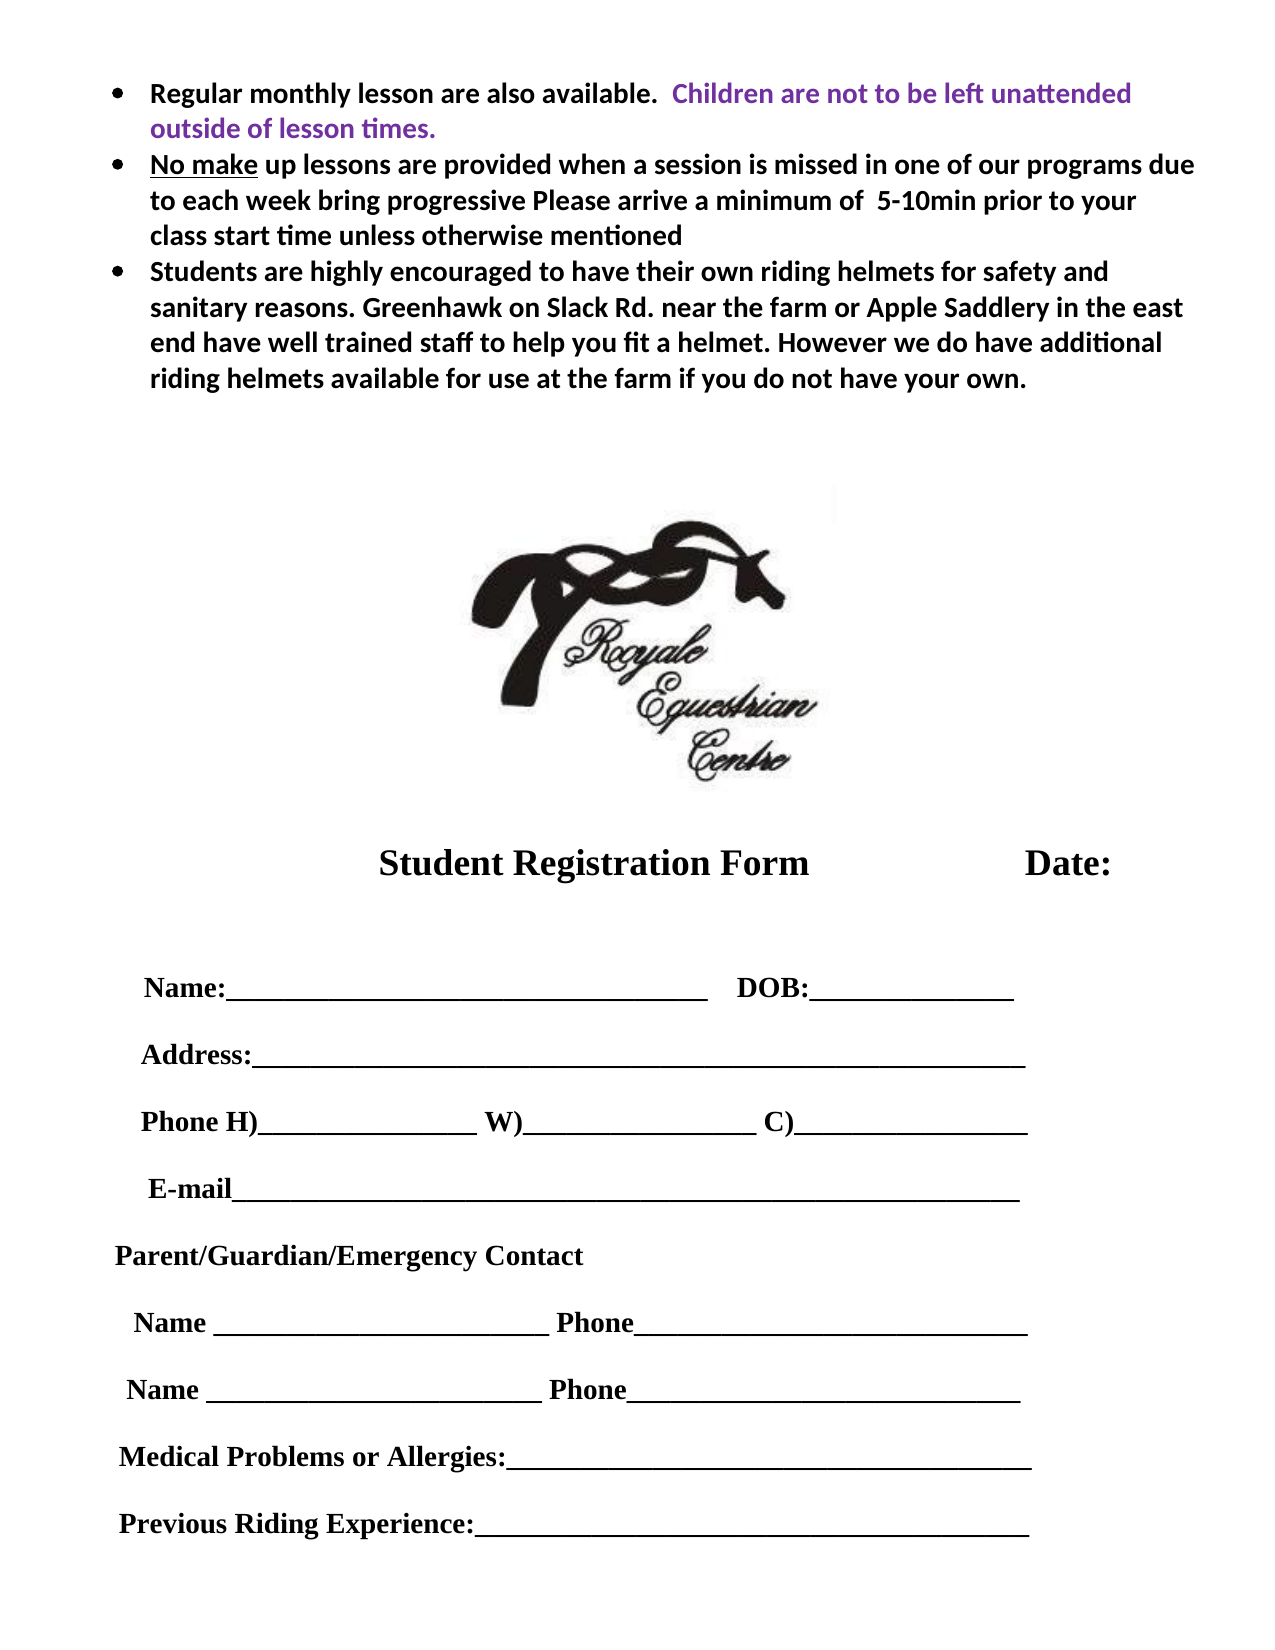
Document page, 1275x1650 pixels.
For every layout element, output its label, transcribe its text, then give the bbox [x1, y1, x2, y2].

list No make up lessons are provided when a session is missed in one of our programs due to each week bring progressive Please arrive a minimum of 5-10min prior to your class start time unless otherwise mentioned [112, 146, 1200, 253]
text Name _______________________ Phone___________________________ [75, 1305, 1200, 1339]
text Name _______________________ Phone___________________________ [75, 1372, 1200, 1406]
text Name:_________________________________ DOB:______________ [56, 970, 1200, 1003]
text Parent/Guardian/Emergency Contact [56, 1238, 1200, 1272]
text E-mail______________________________________________________ [75, 1171, 1200, 1205]
text Phone H)_______________ W)________________ C)________________ [75, 1104, 1200, 1138]
text Address:_____________________________________________________ [75, 1037, 1200, 1071]
list Students are highly encouraged to have their own riding helmets for safety and sanitary reasons. Greenhawk on Slack Rd. near the farm or Apple Saddlery in the east end have well trained staff to help you fit a helmet. However we do have additional riding helmets available for use at the farm if you do not have your own. [112, 253, 1200, 396]
text Medical Problems or Allergies:____________________________________ [75, 1439, 1200, 1473]
list Regular monthly lesson are also available. Children are not to be left unattended outside of lesson times. [112, 75, 1200, 146]
text Student Registration Form Date: [75, 841, 1200, 884]
text Previous Riding Experience:______________________________________ [75, 1507, 1200, 1540]
picture [435, 485, 841, 798]
